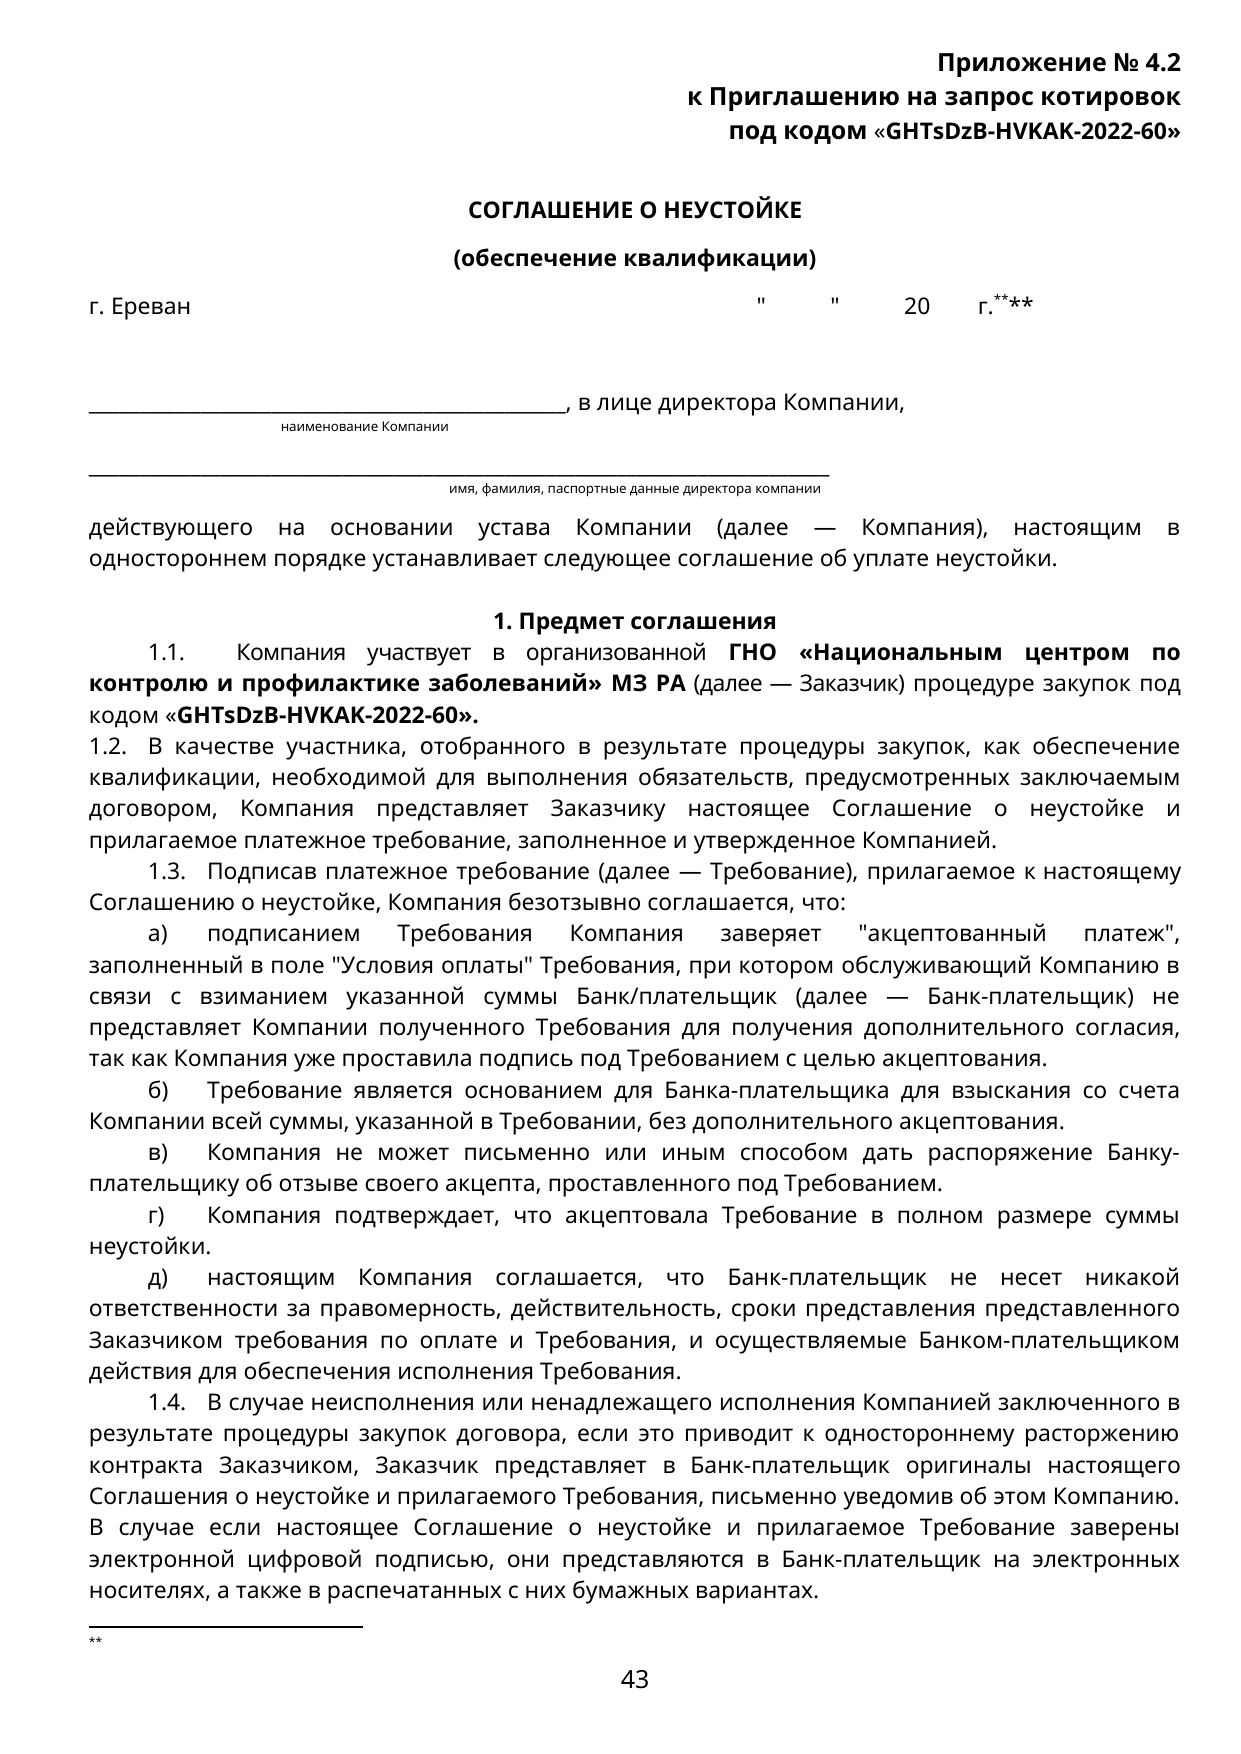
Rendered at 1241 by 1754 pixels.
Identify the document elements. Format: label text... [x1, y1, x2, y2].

text (обеспечение квалификации) [89, 242, 1181, 274]
text б) Требование является основанием для Банка-плательщика для взыскания со счета Компании всей суммы, указанной в Требовании, без дополнительного акцептования. [89, 1074, 1181, 1136]
table_header г. Ереван [78, 290, 576, 338]
text действующего на основании устава Компании (далее — Компания), настоящим в одностороннем порядке устанавливает следующее соглашение об уплате неустойки. [89, 511, 1181, 574]
text 1.3. Подписав платежное требование (далее — Требование), прилагаемое к настоящему Соглашению о неустойке, Компания безотзывно соглашается, что: [89, 855, 1181, 917]
text 1.1. Компания участвует в организованной ГНО «Национальным центром по контролю и профилактике заболеваний» МЗ РА (далее — Заказчик) процедуре закупок под кодом «GHTsDzB-HVKAK-2022-60». [89, 636, 1181, 730]
text Приложение № 4.2 [89, 44, 1181, 78]
text наименование Компании [281, 417, 1181, 449]
text в) Компания не может письменно или иным способом дать распоряжение Банку-плательщику об отзыве своего акцепта, проставленного под Требованием. [89, 1136, 1181, 1199]
text д) настоящим Компания соглашается, что Банк-плательщик не несет никакой ответственности за правомерность, действительность, сроки представления представленного Заказчиком требования по оплате и Требования, и осуществляемые Банком-плательщиком действия для обеспечения исполнения Требования. [89, 1261, 1181, 1386]
text г) Компания подтверждает, что акцептовала Требование в полном размере суммы неустойки. [89, 1199, 1181, 1261]
text _______________________________________________, в лице директора Компании, [89, 386, 1181, 417]
text имя, фамилия, паспортные данные директора компании [89, 480, 1181, 511]
text 1. Предмет соглашения [89, 605, 1181, 636]
text к Приглашению на запрос котировок под кодом «GHTsDzB-HVKAK-2022-60» [89, 78, 1181, 147]
text 1.2. В качестве участника, օтобранного в результате процедуры закупок, как обеспечение квалификации, необходимой для выполнения обязательств, предусмотренных заключаемым договором, Kомпания представляет Заказчику настоящее Соглашение о неустойке и прилагаемое платежное требование, заполненное и утвержденное Компанией. [89, 730, 1181, 855]
table_header " " 20 г.** [576, 290, 1045, 338]
text _________________________________________________________________________ [89, 449, 1181, 480]
text СОГЛАШЕНИЕ О НЕУСТОЙКЕ [89, 194, 1181, 226]
text а) подписанием Требования Компания заверяет "акцептованный платеж", заполненный в поле "Условия оплаты" Требования, при котором обслуживающий Компанию в связи с взиманием указанной суммы Банк/плательщик (далее — Банк-плательщик) не представляет Компании полученного Требования для получения дополнительного согласия, так как Компания уже проставила подпись под Требованием с целью акцептования. [89, 917, 1181, 1074]
text 1.4. В случае неисполнения или ненадлежащего исполнения Компанией заключенного в результате процедуры закупок договора, если это приводит к одностороннему расторжению контракта Заказчиком, Заказчик представляет в Банк-плательщик оригиналы настоящего Соглашения о неустойке и прилагаемого Требования, письменно уведомив об этом Компанию. В случае если настоящее Соглашение о неустойке и прилагаемое Требование заверены электронной цифровой подписью, они представляются в Банк-плательщик на электронных носителях, а также в распечатанных с них бумажных вариантах. [89, 1386, 1181, 1605]
